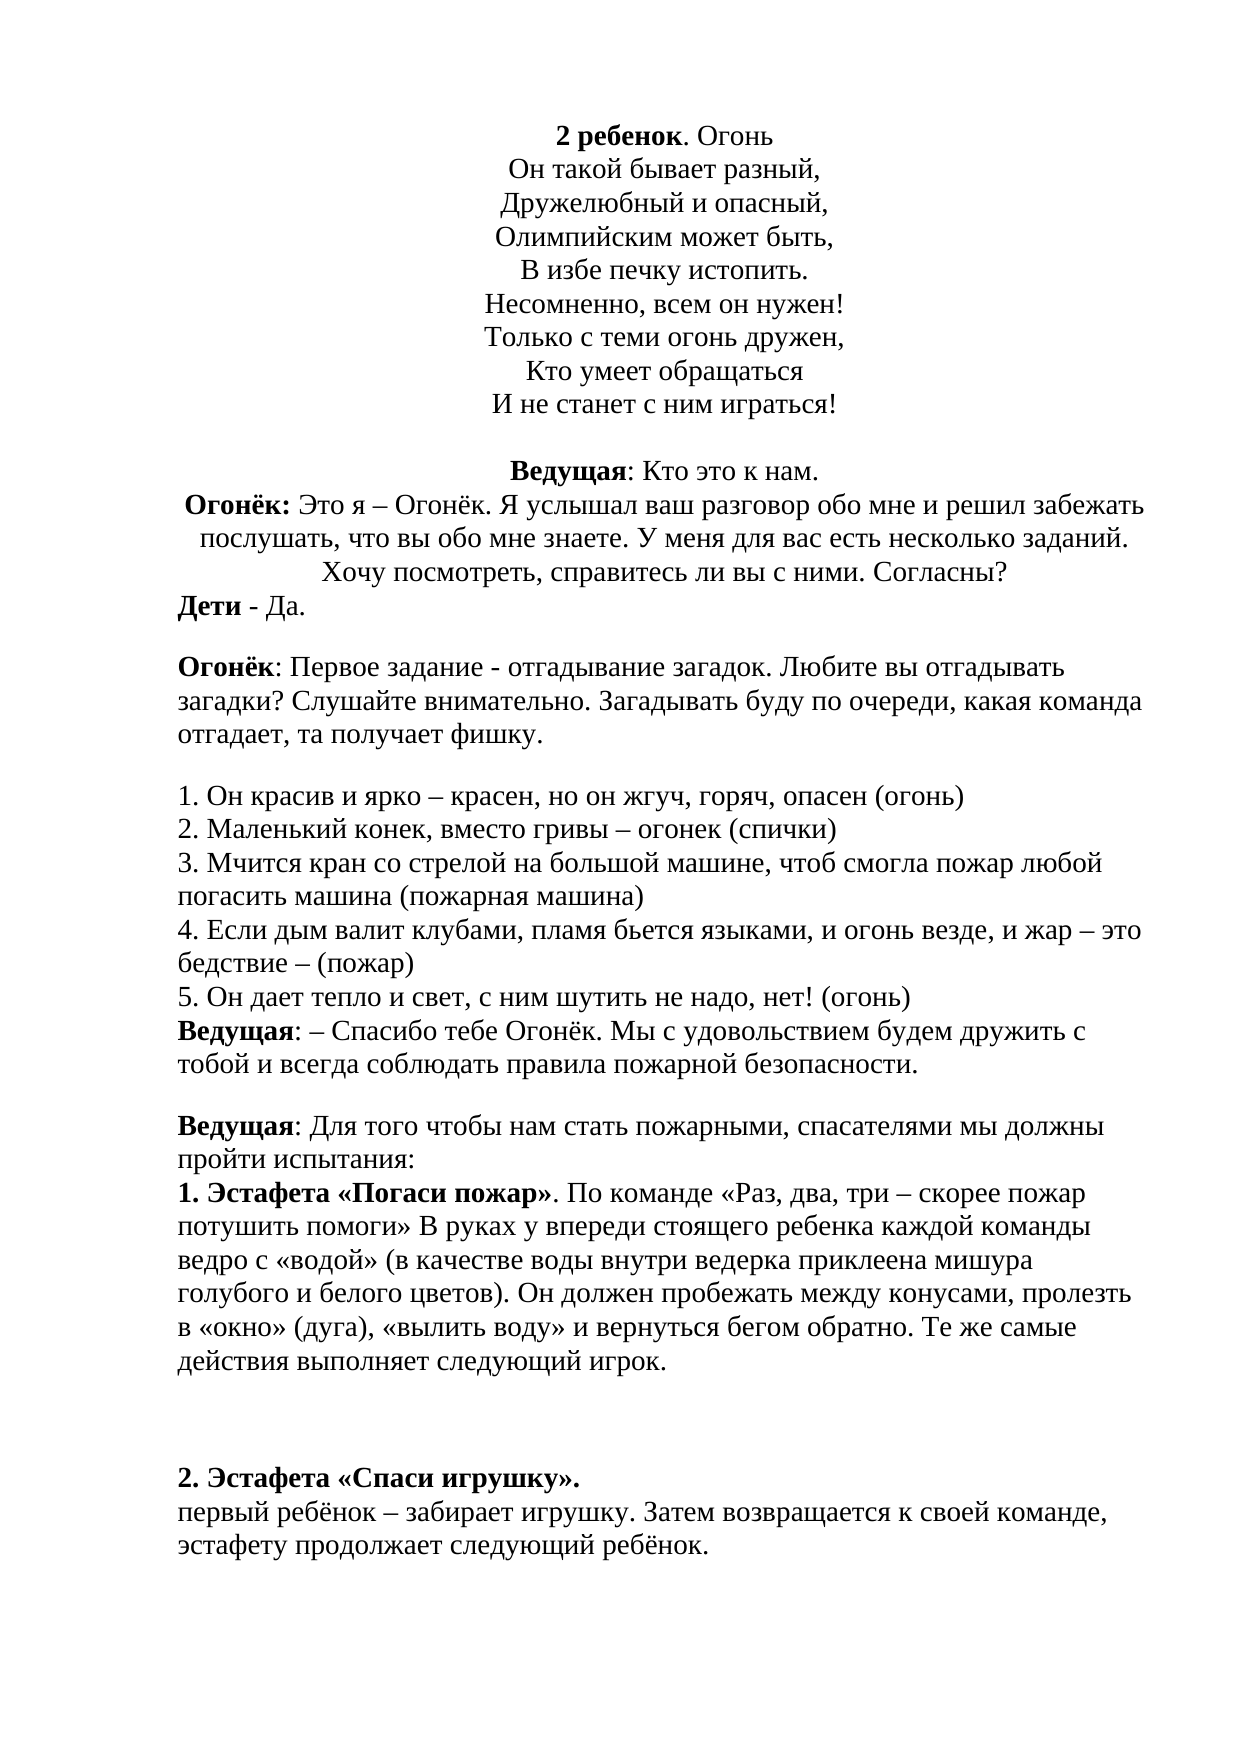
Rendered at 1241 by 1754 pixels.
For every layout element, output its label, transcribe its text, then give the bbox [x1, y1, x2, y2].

text Огонёк: Первое задание - отгадывание загадок. Любите вы отгадывать загадки? Слушайте внимательно. Загадывать буду по очереди, какая команда отгадает, та получает фишку. [177, 649, 1152, 778]
text 2 ребенок. Огонь Он такой бывает разный, Дружелюбный и опасный, Олимпийским может быть, В избе печку истопить. Несомненно, всем он нужен! Только с теми огонь дружен, Кто умеет обращаться И не станет с ним играться! [177, 118, 1152, 420]
text 2. Эстафета «Спаси игрушку». первый ребёнок – забирает игрушку. Затем возвращается к своей команде, эстафету продолжает следующий ребёнок. [177, 1427, 1152, 1561]
text Ведущая: Для того чтобы нам стать пожарными, спасателями мы должны пройти испытания: 1. Эстафета «Погаси пожар». По команде «Раз, два, три – скорее пожар потушить помоги» В руках у впереди стоящего ребенка каждой команды ведро с «водой» (в качестве воды внутри ведерка приклеена мишура голубого и белого цветов). Он должен пробежать между конусами, пролезть в «окно» (дуга), «вылить воду» и вернуться бегом обратно. Те же самые действия выполняет следующий игрок. [177, 1108, 1152, 1376]
text Ведущая: Кто это к нам. Огонёк: Это я – Огонёк. Я услышал ваш разговор обо мне и решил забежать послушать, что вы обо мне знаете. У меня для вас есть несколько заданий. Хочу посмотреть, справитесь ли вы с ними. Согласны? [177, 453, 1152, 588]
text 1. Он красив и ярко – красен, но он жгуч, горяч, опасен (огонь) 2. Маленький конек, вместо гривы – огонек (спички) 3. Мчится кран со стрелой на большой машине, чтоб смогла пожар любой погасить машина (пожарная машина) 4. Если дым валит клубами, пламя бьется языками, и огонь везде, и жар – это бедствие – (пожар) 5. Он дает тепло и свет, с ним шутить не надо, нет! (огонь) Ведущая: – Спасибо тебе Огонёк. Мы с удовольствием будем дружить с тобой и всегда соблюдать правила пожарной безопасности. [177, 778, 1152, 1108]
text Дети - Да. [177, 588, 1152, 649]
